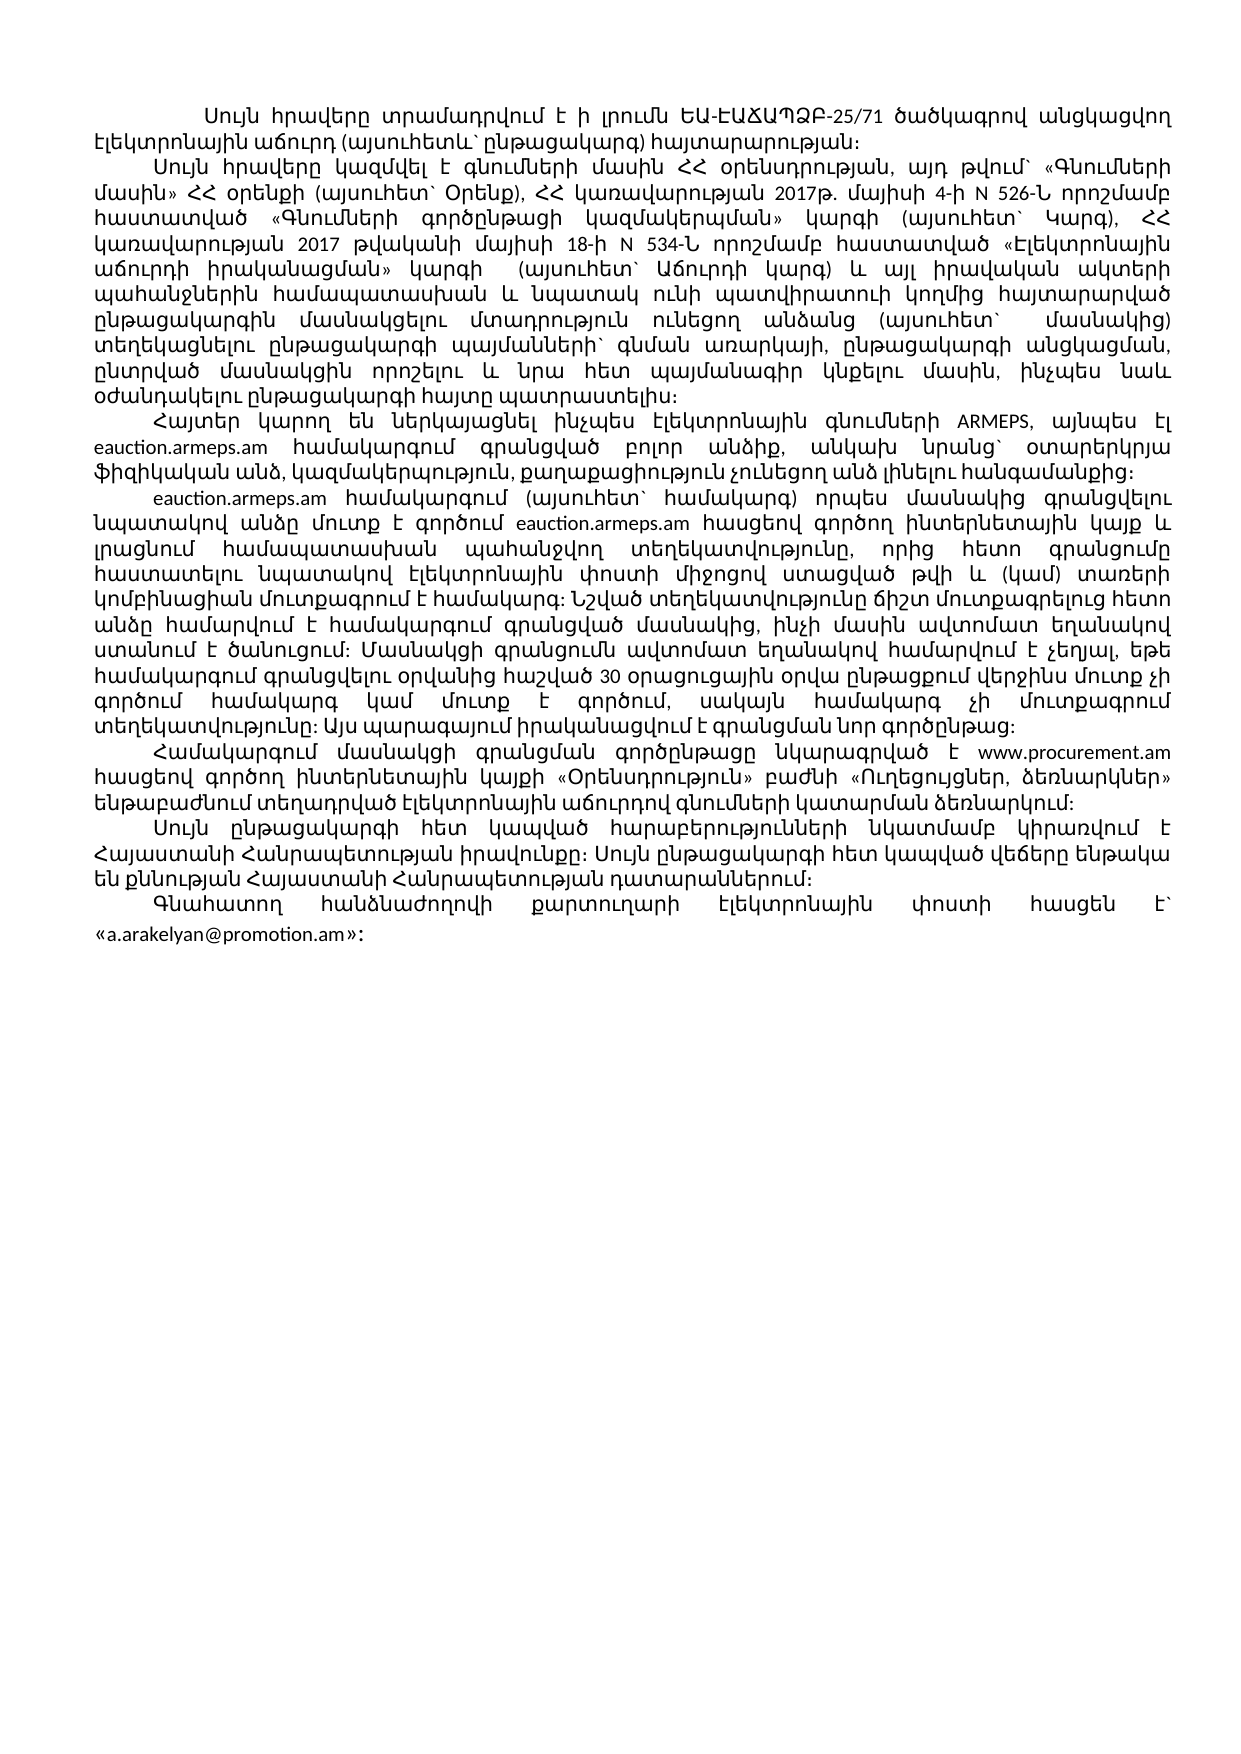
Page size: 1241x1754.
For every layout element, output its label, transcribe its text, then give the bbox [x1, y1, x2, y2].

text Սույն ընթացակարգի հետ կապված հարաբերությունների նկատմամբ կիրառվում է Հայաստանի Հանրապետության իրավունքը։ Սույն ընթացակարգի հետ կապված վեճերը ենթակա են քննության Հայաստանի Հանրապետության դատարաններում։ [94, 815, 1171, 892]
text Գնահատող հանձնաժողովի քարտուղարի էլեկտրոնային փոստի հասցեն է` «a.arakelyan@promotion.am»: [94, 892, 1171, 948]
text Համակարգում մասնակցի գրանցման գործընթացը նկարագրված է www.procurement.am հասցեով գործող ինտերնետային կայքի «Օրենսդրություն» բաժնի «Ուղեցույցներ, ձեռնարկներ» ենթաբաժնում տեղադրված էլեկտրոնային աճուրդով գնումների կատարման ձեռնարկում: [94, 739, 1171, 815]
text Սույն հրավերը տրամադրվում է ի լրումն ԵԱ-ԷԱՃԱՊՁԲ-25/71 ծածկագրով անցկացվող էլեկտրոնային աճուրդ (այսուհետև` ընթացակարգ) հայտարարության։ [94, 104, 1171, 154]
text eauction.armeps.am համակարգում (այսուհետ` համակարգ) որպես մասնակից գրանցվելու նպատակով անձը մուտք է գործում eauction.armeps.am հասցեով գործող ինտերնետային կայք և լրացնում համապատասխան պահանջվող տեղեկատվությունը, որից հետո գրանցումը հաստատելու նպատակով էլեկտրոնային փոստի միջոցով ստացված թվի և (կամ) տառերի կոմբինացիան մուտքագրում է համակարգ: Նշված տեղեկատվությունը ճիշտ մուտքագրելուց հետո անձը համարվում է համակարգում գրանցված մասնակից, ինչի մասին ավտոմատ եղանակով ստանում է ծանուցում: Մասնակցի գրանցումն ավտոմատ եղանակով համարվում է չեղյալ, եթե համակարգում գրանցվելու օրվանից հաշված 30 օրացուցային օրվա ընթացքում վերջինս մուտք չի գործում համակարգ կամ մուտք է գործում, սակայն համակարգ չի մուտքագրում տեղեկատվությունը: Այս պարագայում իրականացվում է գրանցման նոր գործընթաց: [94, 485, 1171, 739]
text Սույն հրավերը կազմվել է գնումների մասին ՀՀ օրենսդրության, այդ թվում` «Գնումների մասին» ՀՀ օրենքի (այսուհետ` Օրենք), ՀՀ կառավարության 2017թ. մայիսի 4-ի N 526-Ն որոշմամբ հաստատված «Գնումների գործընթացի կազմակերպման» կարգի (այսուհետ` Կարգ), ՀՀ կառավարության 2017 թվականի մայիսի 18-ի N 534-Ն որոշմամբ հաստատված «Էլեկտրոնային աճուրդի իրականացման» կարգի (այսուհետ` Աճուրդի կարգ) և այլ իրավական ակտերի պահանջներին համապատասխան և նպատակ ունի պատվիրատուի կողմից հայտարարված ընթացակարգին մասնակցելու մտադրություն ունեցող անձանց (այսուհետ` մասնակից) տեղեկացնելու ընթացակարգի պայմանների` գնման առարկայի, ընթացակարգի անցկացման, ընտրված մասնակցին որոշելու և նրա հետ պայմանագիր կնքելու մասին, ինչպես նաև օժանդակելու ընթացակարգի հայտը պատրաստելիս։ [94, 154, 1171, 409]
text Հայտեր կարող են ներկայացնել ինչպես էլեկտրոնային գնումների ARMEPS, այնպես էլ eauction.armeps.am համակարգում գրանցված բոլոր անձիք, անկախ նրանց` օտարերկրյա ֆիզիկական անձ, կազմակերպություն, քաղաքացիություն չունեցող անձ լինելու հանգամանքից։ [94, 409, 1171, 485]
